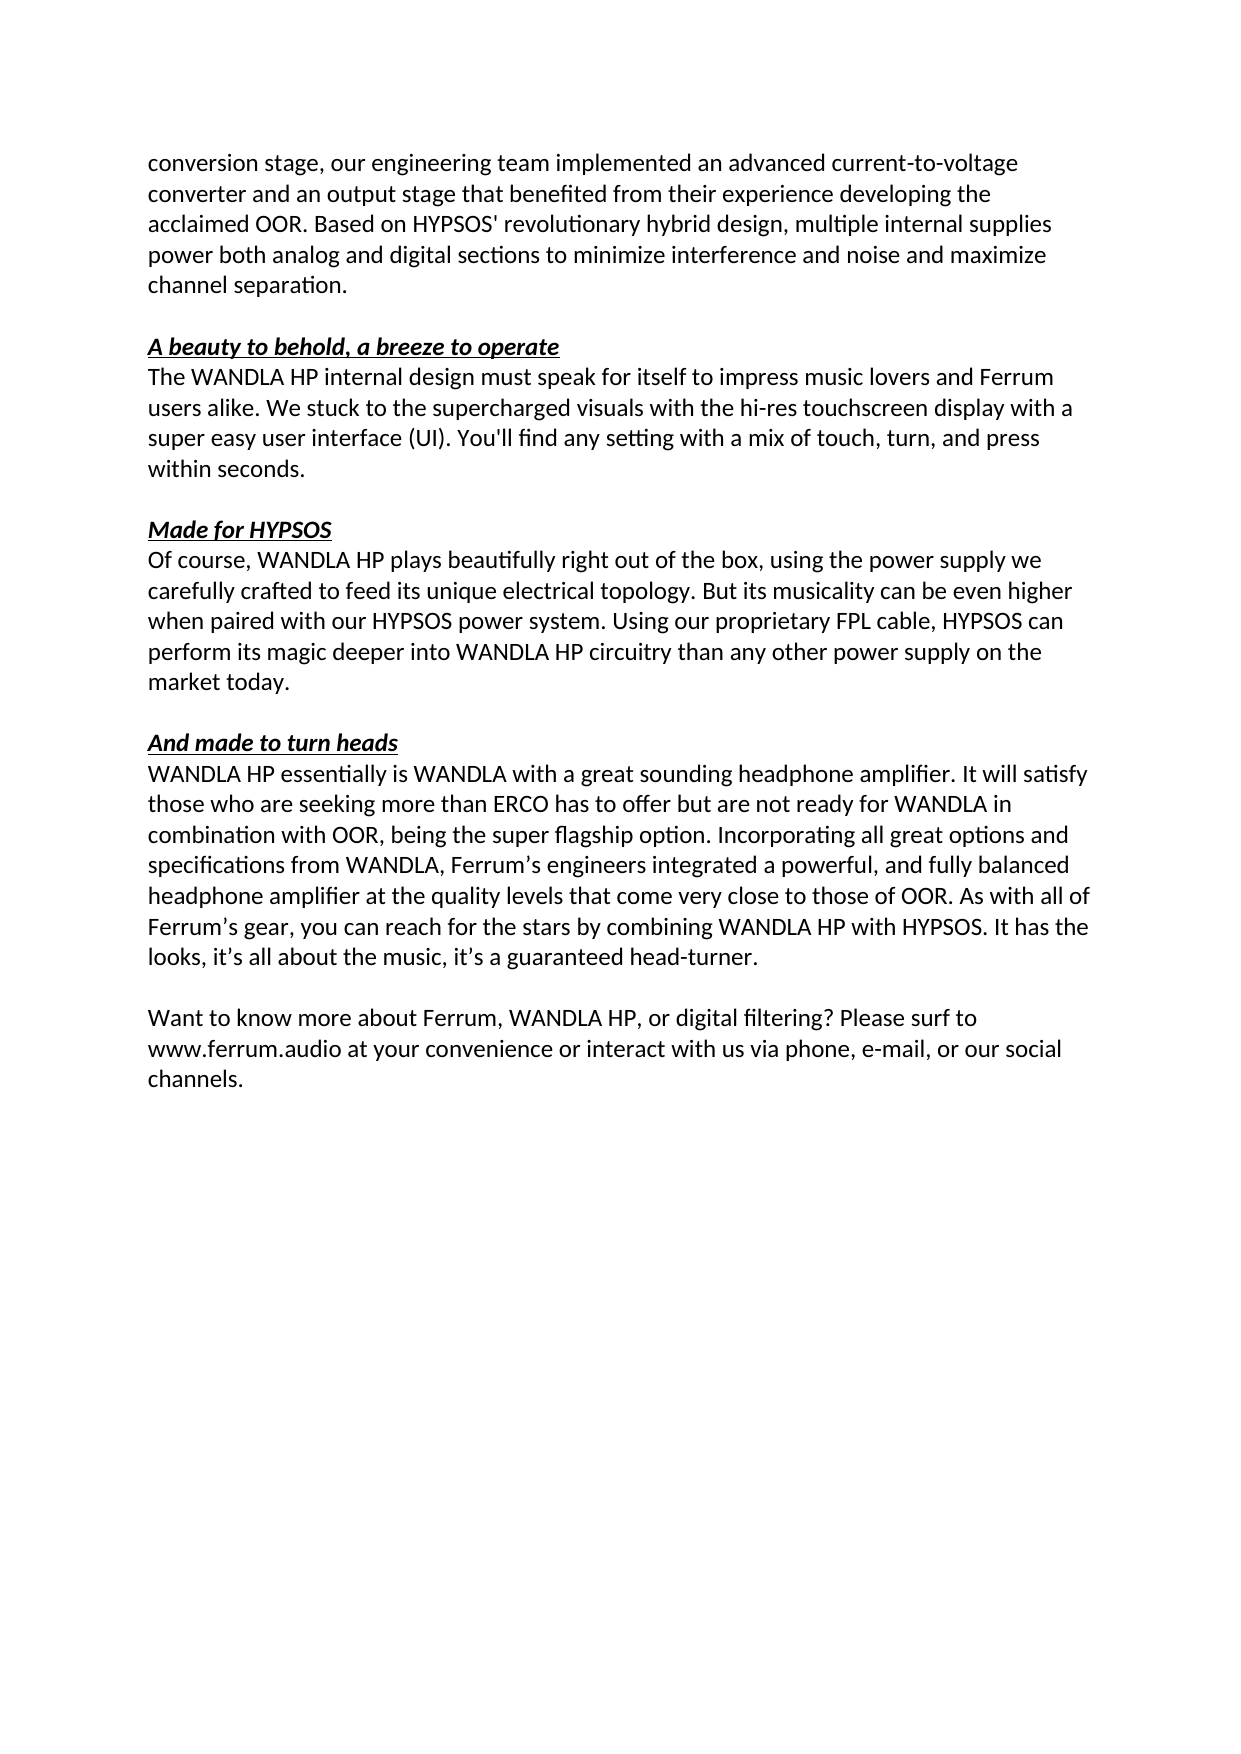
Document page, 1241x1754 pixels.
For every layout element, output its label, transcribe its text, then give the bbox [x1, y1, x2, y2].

text WANDLA HP essentially is WANDLA with a great sounding headphone amplifier. It will satisfy those who are seeking more than ERCO has to offer but are not ready for WANDLA in combination with OOR, being the super flagship option. Incorporating all great options and specifications from WANDLA, Ferrum’s engineers integrated a powerful, and fully balanced headphone amplifier at the quality levels that come very close to those of OOR. As with all of Ferrum’s gear, you can reach for the stars by combining WANDLA HP with HYPSOS. It has the looks, it’s all about the music, it’s a guaranteed head-turner. [148, 758, 1093, 972]
text Of course, WANDLA HP plays beautifully right out of the box, using the power supply we carefully crafted to feed its unique electrical topology. But its musicality can be even higher when paired with our HYPSOS power system. Using our proprietary FPL cable, HYPSOS can perform its magic deeper into WANDLA HP circuitry than any other power supply on the market today. [148, 544, 1093, 697]
text A beauty to behold, a breeze to operate [148, 331, 1093, 361]
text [148, 148, 1093, 300]
text The WANDLA HP internal design must speak for itself to impress music lovers and Ferrum users alike. We stuck to the supercharged visuals with the hi-res touchscreen display with a super easy user interface (UI). You'll find any setting with a mix of touch, turn, and press within seconds. [148, 361, 1093, 483]
text And made to turn heads [148, 727, 1093, 758]
text Want to know more about Ferrum, WANDLA HP, or digital filtering? Please surf to www.ferrum.audio at your convenience or interact with us via phone, e-mail, or our social channels. [148, 1002, 1093, 1094]
text Made for HYPSOS [148, 514, 1093, 544]
